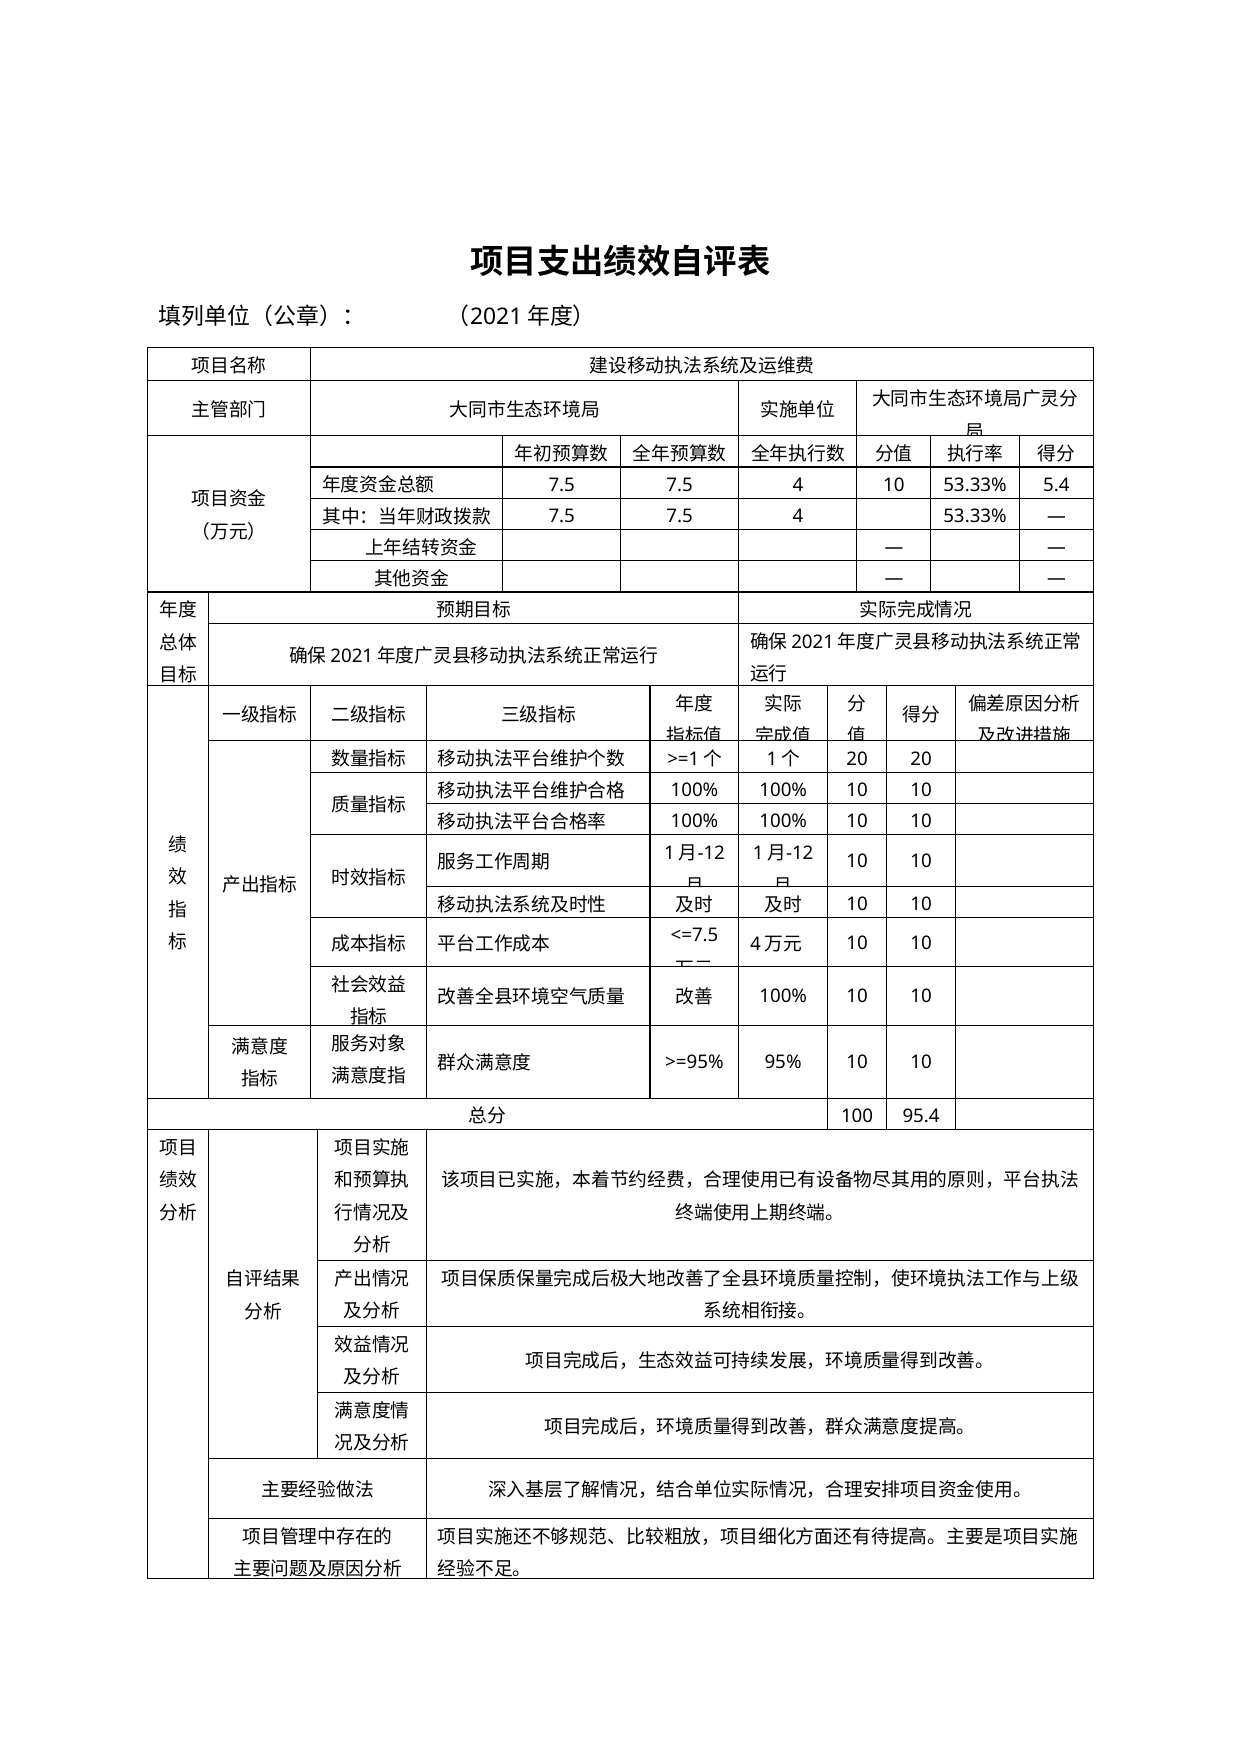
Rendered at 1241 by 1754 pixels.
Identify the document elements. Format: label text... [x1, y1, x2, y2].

table_cell 100% [739, 804, 827, 834]
table_cell >=1个 [651, 741, 738, 772]
table_cell 53.33% [931, 468, 1019, 498]
table_cell 年度 指标值 [651, 686, 738, 740]
table_cell — [1020, 530, 1093, 560]
table_cell 大同市生态环境局 [311, 381, 738, 435]
table_cell [739, 561, 856, 591]
table_cell [956, 1099, 1093, 1129]
table_cell 成本指标 [311, 918, 426, 966]
table_cell 10 [828, 918, 886, 966]
table_cell 偏差原因分析及改进措施 [956, 686, 1093, 740]
table_cell 95.4 [887, 1099, 955, 1129]
table_cell 10 [887, 835, 955, 886]
table_cell [956, 741, 1093, 772]
table_cell 4 [739, 499, 856, 529]
table_cell 全年执行数 [739, 436, 856, 466]
table_cell 10 [887, 887, 955, 917]
table_cell [956, 967, 1093, 1024]
table_cell 年度资金总额 [311, 468, 502, 498]
table_cell [931, 561, 1019, 591]
table_cell 实际 完成值 [739, 686, 827, 740]
table_cell 10 [828, 887, 886, 917]
table_cell 预期目标 [209, 593, 738, 623]
table_cell — [857, 561, 930, 591]
table_cell 95% [739, 1026, 827, 1097]
table_cell 确保2021年度广灵县移动执法系统正常运行 [209, 624, 738, 685]
table_cell 10 [887, 773, 955, 803]
table_cell 其中：当年财政拨款 [311, 499, 502, 529]
table_cell 100% [651, 804, 738, 834]
table_cell 1月-12月 [651, 835, 738, 886]
table_cell 产出情况及分析 [318, 1261, 426, 1326]
table_cell 100% [739, 967, 827, 1024]
table_cell 主要经验做法 [209, 1459, 426, 1518]
table_cell 数量指标 [311, 741, 426, 772]
table_cell 及时 [739, 887, 827, 917]
table_cell 确保2021年度广灵县移动执法系统正常运行 [739, 624, 1093, 685]
table_cell 执行率 [931, 436, 1019, 466]
table_cell 1月-12月 [739, 835, 827, 886]
table_cell 得分 [887, 686, 955, 740]
table_cell 项目实施还不够规范、比较粗放，项目细化方面还有待提高。主要是项目实施经验不足。 [427, 1519, 1093, 1578]
table_cell 深入基层了解情况，结合单位实际情况，合理安排项目资金使用。 [427, 1459, 1093, 1518]
table_cell 满意度情况及分析 [318, 1393, 426, 1458]
table_cell [956, 804, 1093, 834]
table_cell 填列单位（公章）： （2021年度） [147, 282, 1093, 347]
table_cell — [1020, 499, 1093, 529]
table_cell 10 [828, 804, 886, 834]
table_cell 项目完成后，生态效益可持续发展，环境质量得到改善。 [427, 1327, 1093, 1392]
table_cell 项目保质保量完成后极大地改善了全县环境质量控制，使环境执法工作与上级系统相衔接。 [427, 1261, 1093, 1326]
table_cell 移动执法平台维护合格率 [427, 773, 649, 803]
table_cell 项目实施和预算执行情况及分析 [318, 1130, 426, 1260]
table_cell 自评结果分析 [209, 1130, 317, 1458]
table_cell 移动执法平台合格率 [427, 804, 649, 834]
table_cell 其他资金 [311, 561, 502, 591]
table_cell 该项目已实施，本着节约经费，合理使用已有设备物尽其用的原则，平台执法终端使用上期终端。 [427, 1130, 1093, 1260]
table_cell [739, 530, 856, 560]
table_cell 全年预算数 [621, 436, 738, 466]
table_cell 质量指标 [311, 773, 426, 834]
table_cell 7.5 [503, 468, 620, 498]
table_cell 上年结转资金 [311, 530, 502, 560]
table_cell 7.5 [621, 468, 738, 498]
table_cell 项目完成后，环境质量得到改善，群众满意度提高。 [427, 1393, 1093, 1458]
table_cell 分值 [828, 686, 886, 740]
table_cell 10 [828, 1026, 886, 1097]
table_cell [311, 436, 502, 466]
table_cell 群众满意度 [427, 1026, 649, 1097]
table_cell 社会效益 指标 [311, 967, 426, 1024]
table_cell 改善全县环境空气质量 [427, 967, 649, 1024]
table_cell 10 [887, 804, 955, 834]
table_cell [956, 773, 1093, 803]
table_cell [931, 530, 1019, 560]
table_cell 100 [828, 1099, 886, 1129]
table_cell 二级指标 [311, 686, 426, 740]
table_cell 一级指标 [209, 686, 310, 740]
table_cell 10 [887, 1026, 955, 1097]
table_cell 效益情况及分析 [318, 1327, 426, 1392]
table_cell 产出指标 [209, 741, 310, 1024]
table_cell 移动执法平台维护个数 [427, 741, 649, 772]
table_cell 7.5 [503, 499, 620, 529]
table_cell 10 [828, 835, 886, 886]
table_cell 绩 效 指 标 [148, 686, 208, 1097]
table_cell [956, 835, 1093, 886]
table_cell 项目管理中存在的 主要问题及原因分析 [209, 1519, 426, 1578]
table_cell 53.33% [931, 499, 1019, 529]
table_cell 服务工作周期 [427, 835, 649, 886]
table_cell 分值 [857, 436, 930, 466]
table_cell 及时 [651, 887, 738, 917]
table_cell 得分 [1020, 436, 1093, 466]
table_cell 10 [887, 918, 955, 966]
table_cell 10 [828, 773, 886, 803]
table_cell — [1020, 561, 1093, 591]
table_cell 改善 [651, 967, 738, 1024]
table_cell >=95% [651, 1026, 738, 1097]
table_cell 服务对象满意度指标 [311, 1026, 426, 1097]
table_cell 20 [887, 741, 955, 772]
table_cell 移动执法系统及时性 [427, 887, 649, 917]
table_cell 满意度 指标 [209, 1026, 310, 1097]
table_cell 20 [828, 741, 886, 772]
table_cell 主管部门 [148, 381, 310, 435]
table_cell 4 [739, 468, 856, 498]
table_cell [621, 530, 738, 560]
table_cell 10 [887, 967, 955, 1024]
table_cell 大同市生态环境局广灵分局 [857, 381, 1093, 435]
table_cell [956, 1026, 1093, 1097]
table_cell 项目资金 （万元） [148, 436, 310, 591]
table_cell [503, 530, 620, 560]
table_cell 三级指标 [427, 686, 649, 740]
table_cell [621, 561, 738, 591]
table_cell 年初预算数 [503, 436, 620, 466]
table_cell [956, 918, 1093, 966]
table_cell 1个 [739, 741, 827, 772]
table_cell [503, 561, 620, 591]
table_cell <=7.5万元 [651, 918, 738, 966]
table_cell 10 [857, 468, 930, 498]
table_cell 总分 [148, 1099, 827, 1129]
table_cell 建设移动执法系统及运维费 [311, 348, 1093, 380]
table_cell 年度总体目标 [148, 593, 208, 685]
table_cell 平台工作成本 [427, 918, 649, 966]
table_cell — [857, 530, 930, 560]
table_cell 100% [739, 773, 827, 803]
table_cell [956, 887, 1093, 917]
table_cell 实际完成情况 [739, 593, 1093, 623]
table_header 项目支出绩效自评表 [147, 227, 1093, 282]
table_cell 4万元 [739, 918, 827, 966]
table_cell 5.4 [1020, 468, 1093, 498]
table_cell 100% [651, 773, 738, 803]
table_cell 项目名称 [148, 348, 310, 380]
table_cell 10 [828, 967, 886, 1024]
table_cell 项目绩效分析 [148, 1130, 208, 1578]
table_cell 7.5 [621, 499, 738, 529]
table_cell 时效指标 [311, 835, 426, 917]
table_cell [857, 499, 930, 529]
table_cell 实施单位 [739, 381, 856, 435]
